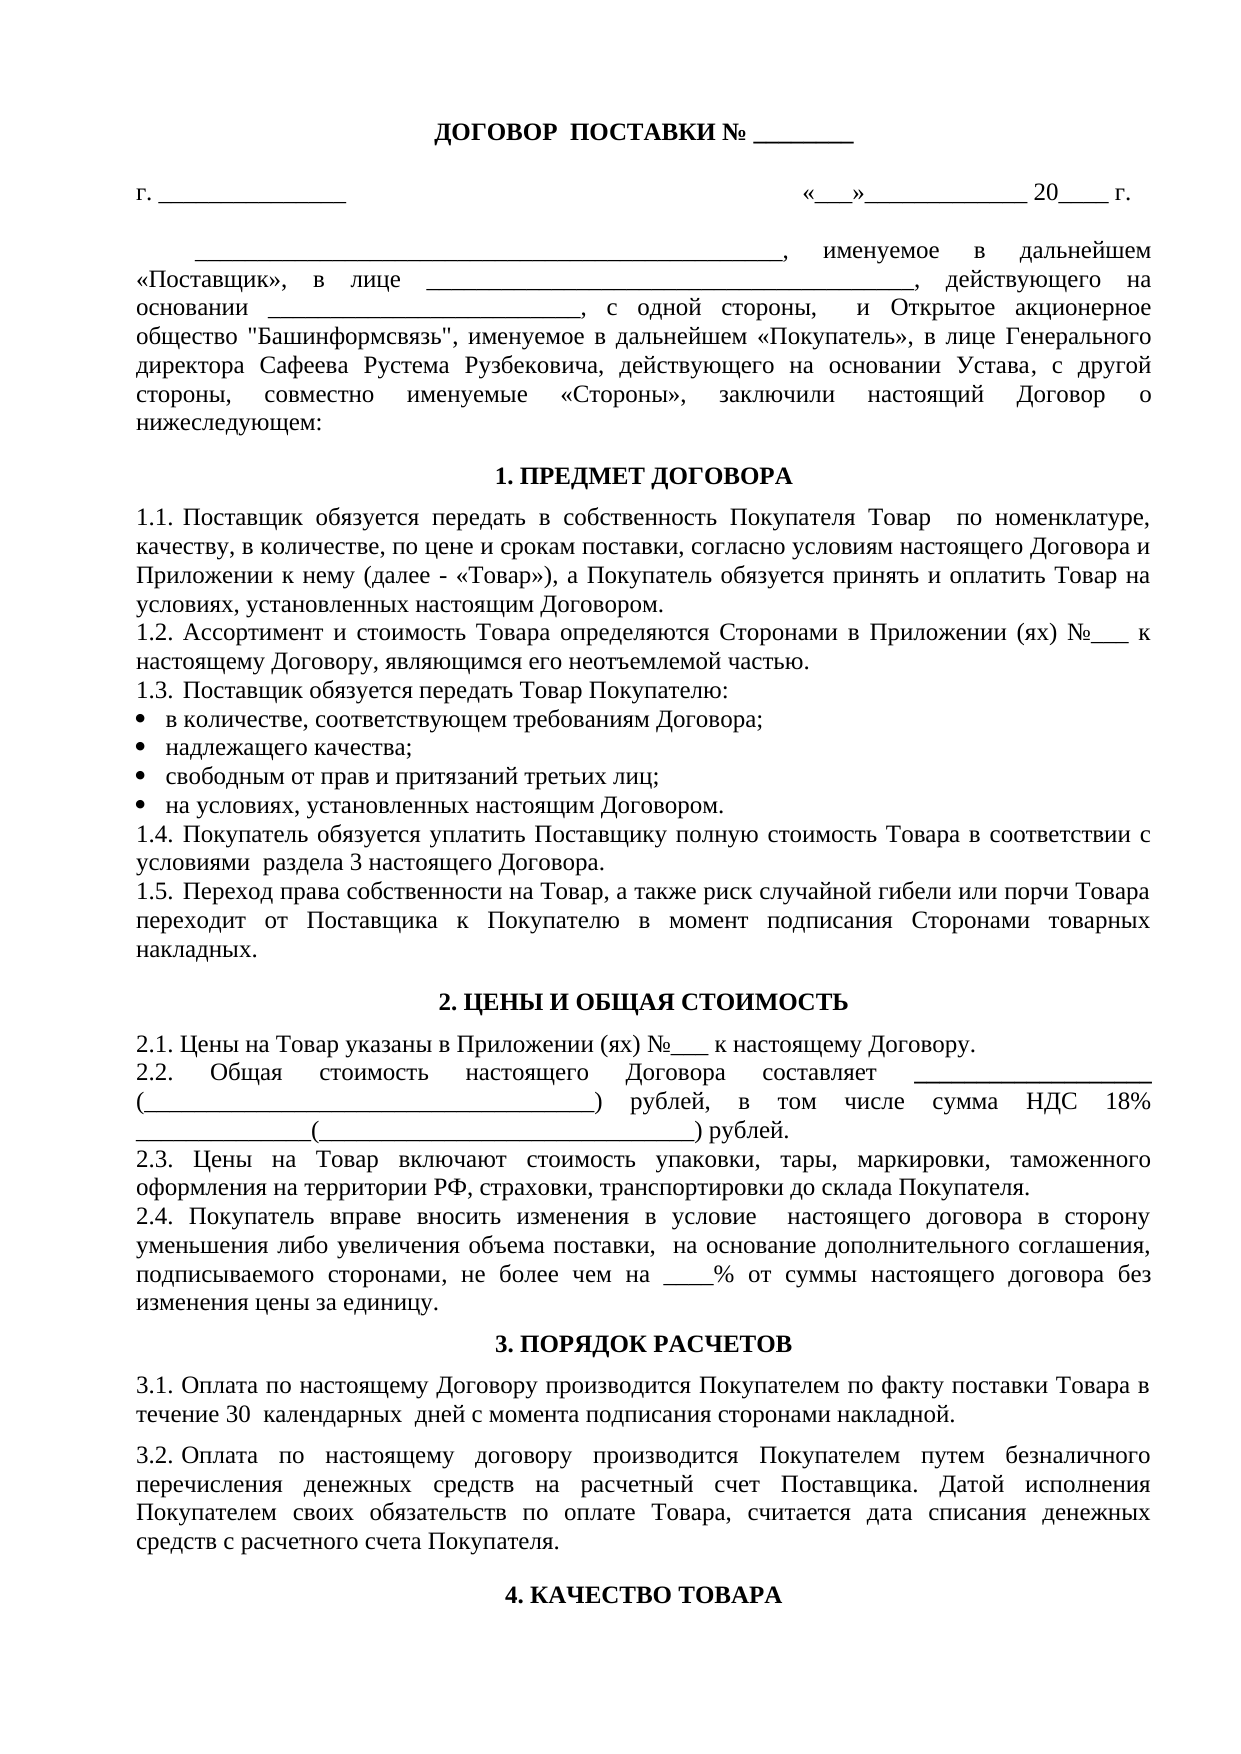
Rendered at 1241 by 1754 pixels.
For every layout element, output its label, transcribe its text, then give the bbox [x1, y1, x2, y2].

list свободным от прав и притязаний третьих лиц; [136, 761, 1152, 790]
text 4. КАЧЕСТВО ТОВАРА [136, 1580, 1152, 1609]
list Поставщик обязуется передать в собственность Покупателя Товар по номенклатуре, качеству, в количестве, по цене и срокам поставки, согласно условиям настоящего Договора и Приложении к нему (далее - «Товар»), а Покупатель обязуется принять и оплатить Товар на условиях, установленных настоящим Договором. [136, 502, 1152, 617]
text _______________________________________________, именуемое в дальнейшем «Поставщик», в лице _______________________________________, действующего на основании _________________________, с одной стороны, и Открытое акционерное общество "Башинформсвязь", именуемое в дальнейшем «Покупатель», в лице Генерального директора Сафеева Рустема Рузбековича, действующего на основании Устава, с другой стороны, совместно именуемые «Стороны», заключили настоящий Договор о нижеследующем: [136, 235, 1152, 436]
list 2.4. Покупатель вправе вносить изменения в условие настоящего договора в сторону уменьшения либо увеличения объема поставки, на основание дополнительного соглашения, подписываемого сторонами, не более чем на ____% от суммы настоящего договора без изменения цены за единицу. [136, 1201, 1152, 1316]
list в количестве, соответствующем требованиям Договора; [136, 704, 1152, 732]
text 2. ЦЕНЫ И ОБЩАЯ СТОИМОСТЬ [136, 987, 1152, 1016]
list Покупатель обязуется уплатить Поставщику полную стоимость Товара в соответствии с условиями раздела 3 настоящего Договора. [136, 819, 1152, 876]
list Поставщик обязуется передать Товар Покупателю: [136, 675, 1152, 704]
text г. _______________ «___»_____________ 20____ г. [136, 177, 1152, 206]
list 2.3. Цены на Товар включают стоимость упаковки, тары, маркировки, таможенного оформления на территории РФ, страховки, транспортировки до склада Покупателя. [136, 1144, 1152, 1201]
list 2.1. Цены на Товар указаны в Приложении (ях) №___ к настоящему Договору. [136, 1029, 1152, 1057]
list надлежащего качества; [136, 732, 1152, 761]
list Переход права собственности на Товар, а также риск случайной гибели или порчи Товара переходит от Поставщика к Покупателю в момент подписания Сторонами товарных накладных. [136, 876, 1152, 962]
text ДОГОВОР ПОСТАВКИ № ________ [136, 117, 1152, 146]
list на условиях, установленных настоящим Договором. [136, 790, 1152, 819]
list Оплата по настоящему Договору производится Покупателем по факту поставки Товара в течение 30 календарных дней с момента подписания сторонами накладной. [136, 1370, 1152, 1427]
list Ассортимент и стоимость Товара определяются Сторонами в Приложении (ях) №___ к настоящему Договору, являющимся его неотъемлемой частью. [136, 617, 1152, 675]
text 1. ПРЕДМЕТ ДОГОВОРА [136, 461, 1152, 490]
text 2.2. Общая стоимость настоящего Договора составляет ___________________ (____________________________________) рублей, в том числе сумма НДС 18% ______________(______________________________) рублей. [136, 1057, 1152, 1144]
text 3. ПОРЯДОК РАСЧЕТОВ [136, 1329, 1152, 1357]
list Оплата по настоящему договору производится Покупателем путем безналичного перечисления денежных средств на расчетный счет Поставщика. Датой исполнения Покупателем своих обязательств по оплате Товара, считается дата списания денежных средств с расчетного счета Покупателя. [136, 1440, 1152, 1555]
